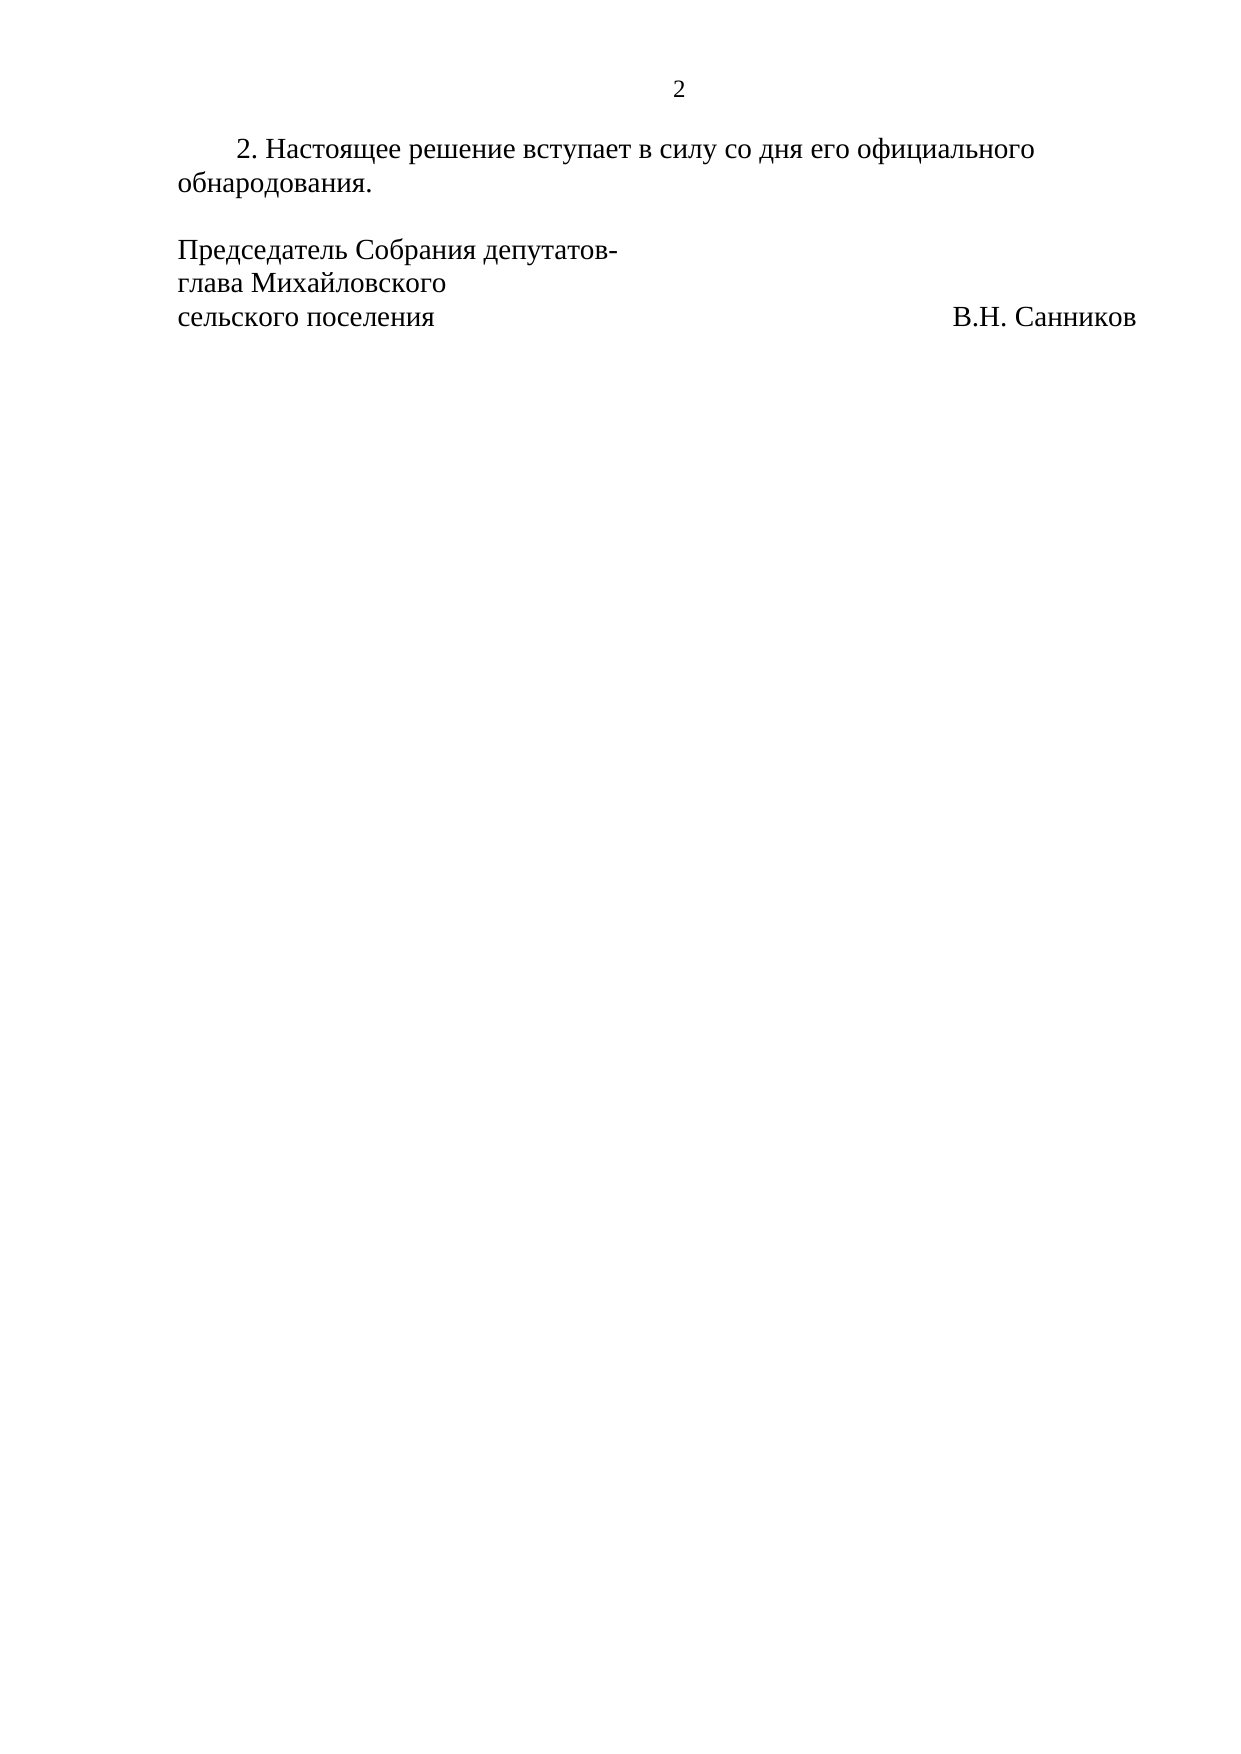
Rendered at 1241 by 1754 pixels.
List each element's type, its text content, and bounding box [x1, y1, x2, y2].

text сельского поселения В.Н. Санников [177, 299, 1181, 333]
text глава Михайловского [177, 266, 1181, 299]
text Председатель Собрания депутатов- [177, 232, 1181, 266]
text 2. Настоящее решение вступает в силу со дня его официального обнародования. [177, 131, 1181, 198]
